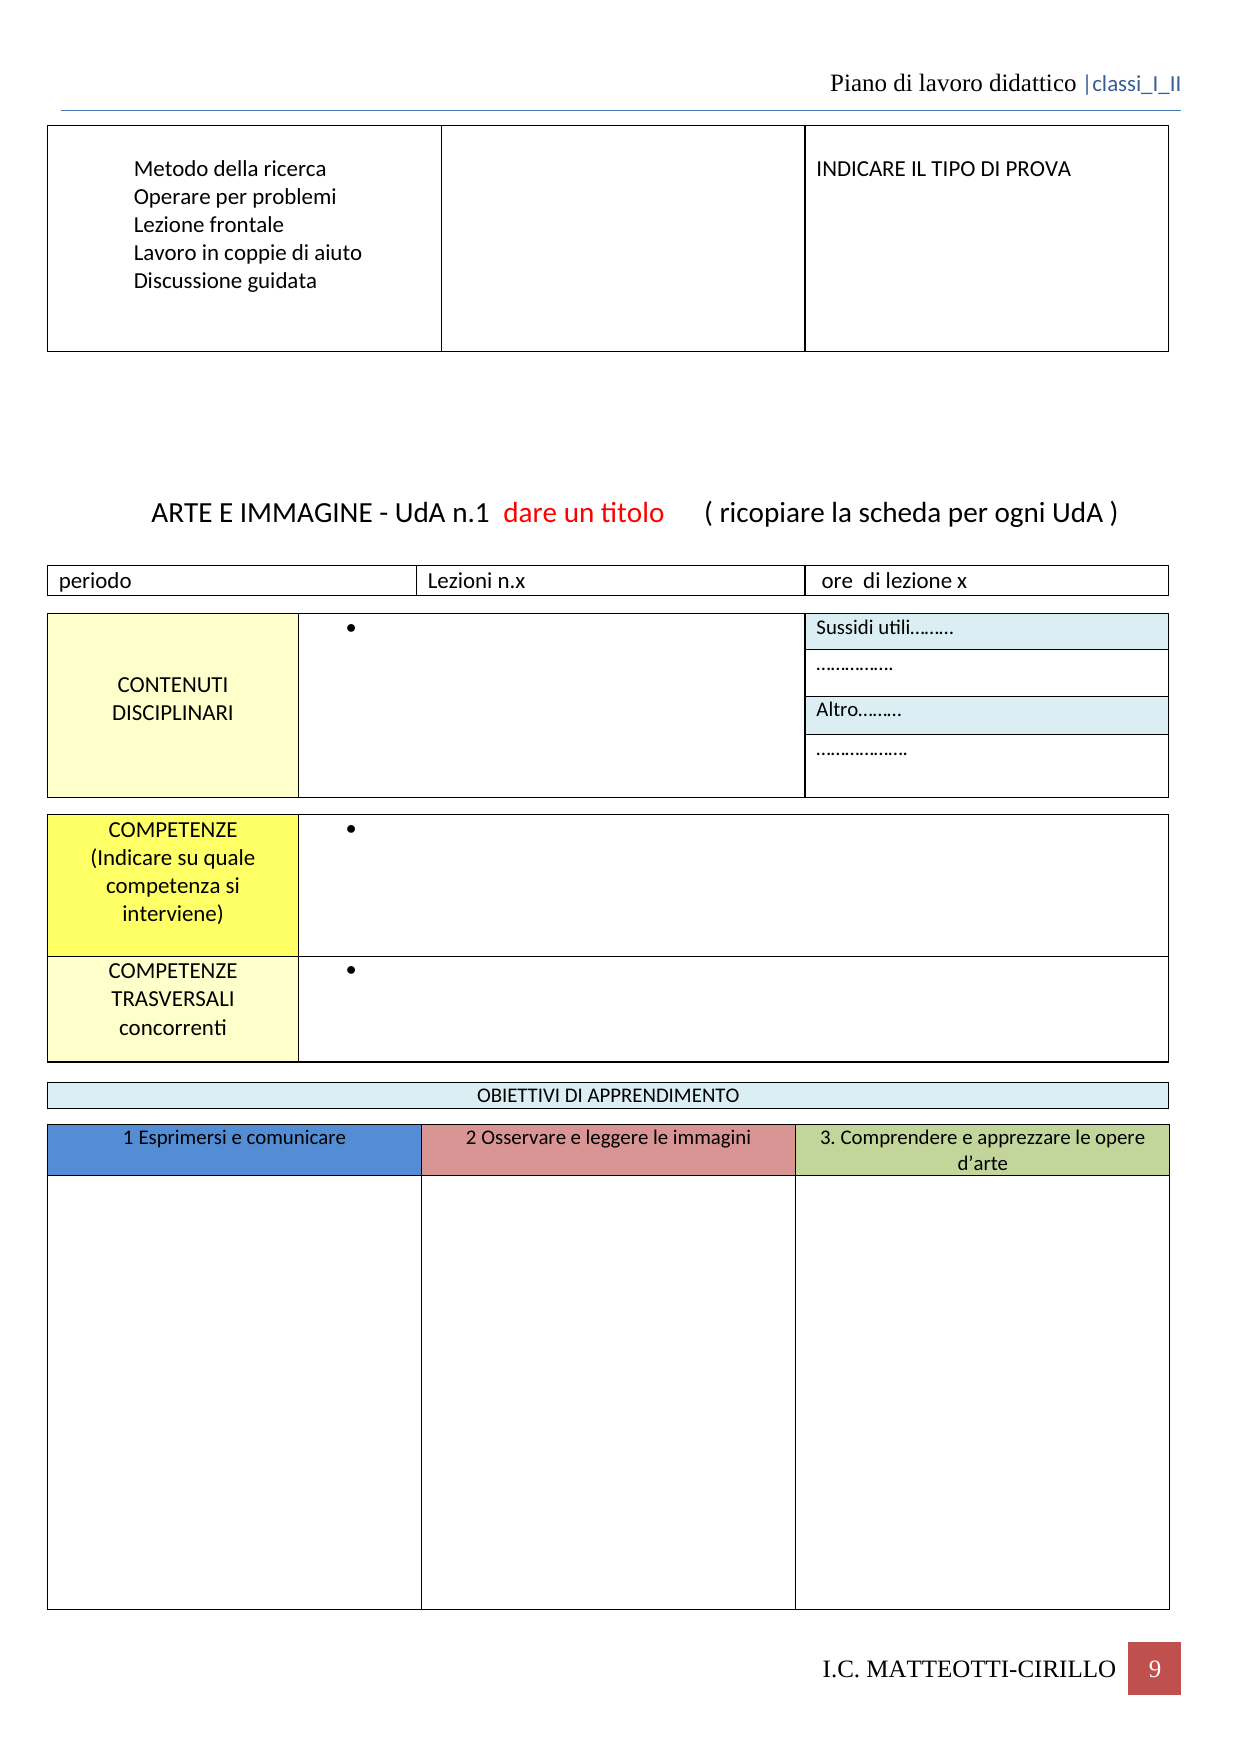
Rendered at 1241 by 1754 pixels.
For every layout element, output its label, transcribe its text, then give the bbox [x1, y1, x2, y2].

table_header [299, 815, 1168, 956]
table_cell ……………. [806, 650, 1168, 696]
table_header 1 Esprimersi e comunicare [48, 1125, 421, 1175]
table_cell [442, 126, 804, 351]
table_cell INDICARE IL TIPO DI PROVA [806, 126, 1168, 351]
table_header CONTENUTI DISCIPLINARI [48, 614, 298, 797]
table_cell COMPETENZE TRASVERSALI concorrenti [48, 957, 298, 1061]
table_header 3. Comprendere e apprezzare le opere d’arte [796, 1125, 1169, 1175]
table_cell [48, 1176, 421, 1608]
table_header periodo [48, 566, 416, 594]
table_cell ………………. [806, 735, 1168, 797]
table_header [299, 614, 804, 797]
table_cell [299, 957, 1168, 1061]
table_header Lezioni n.x [417, 566, 804, 594]
table_header 2 Osservare e leggere le immagini [422, 1125, 795, 1175]
table_cell Altro……… [806, 697, 1168, 734]
table_header Sussidi utili……… [806, 614, 1168, 649]
table_header COMPETENZE (Indicare su quale competenza si interviene) [48, 815, 298, 956]
text ARTE E IMMAGINE - UdA n.1 dare un titolo ( ricopiare la scheda per ogni UdA ) [89, 494, 1181, 530]
table_header ore di lezione x [806, 566, 1168, 594]
table_cell Metodo della ricerca Operare per problemi Lezione frontale Lavoro in coppie di aiuto Discussione guidata [48, 126, 441, 351]
table_cell [796, 1176, 1169, 1608]
table_header OBIETTIVI DI APPRENDIMENTO [48, 1083, 1168, 1108]
table_cell [422, 1176, 795, 1608]
